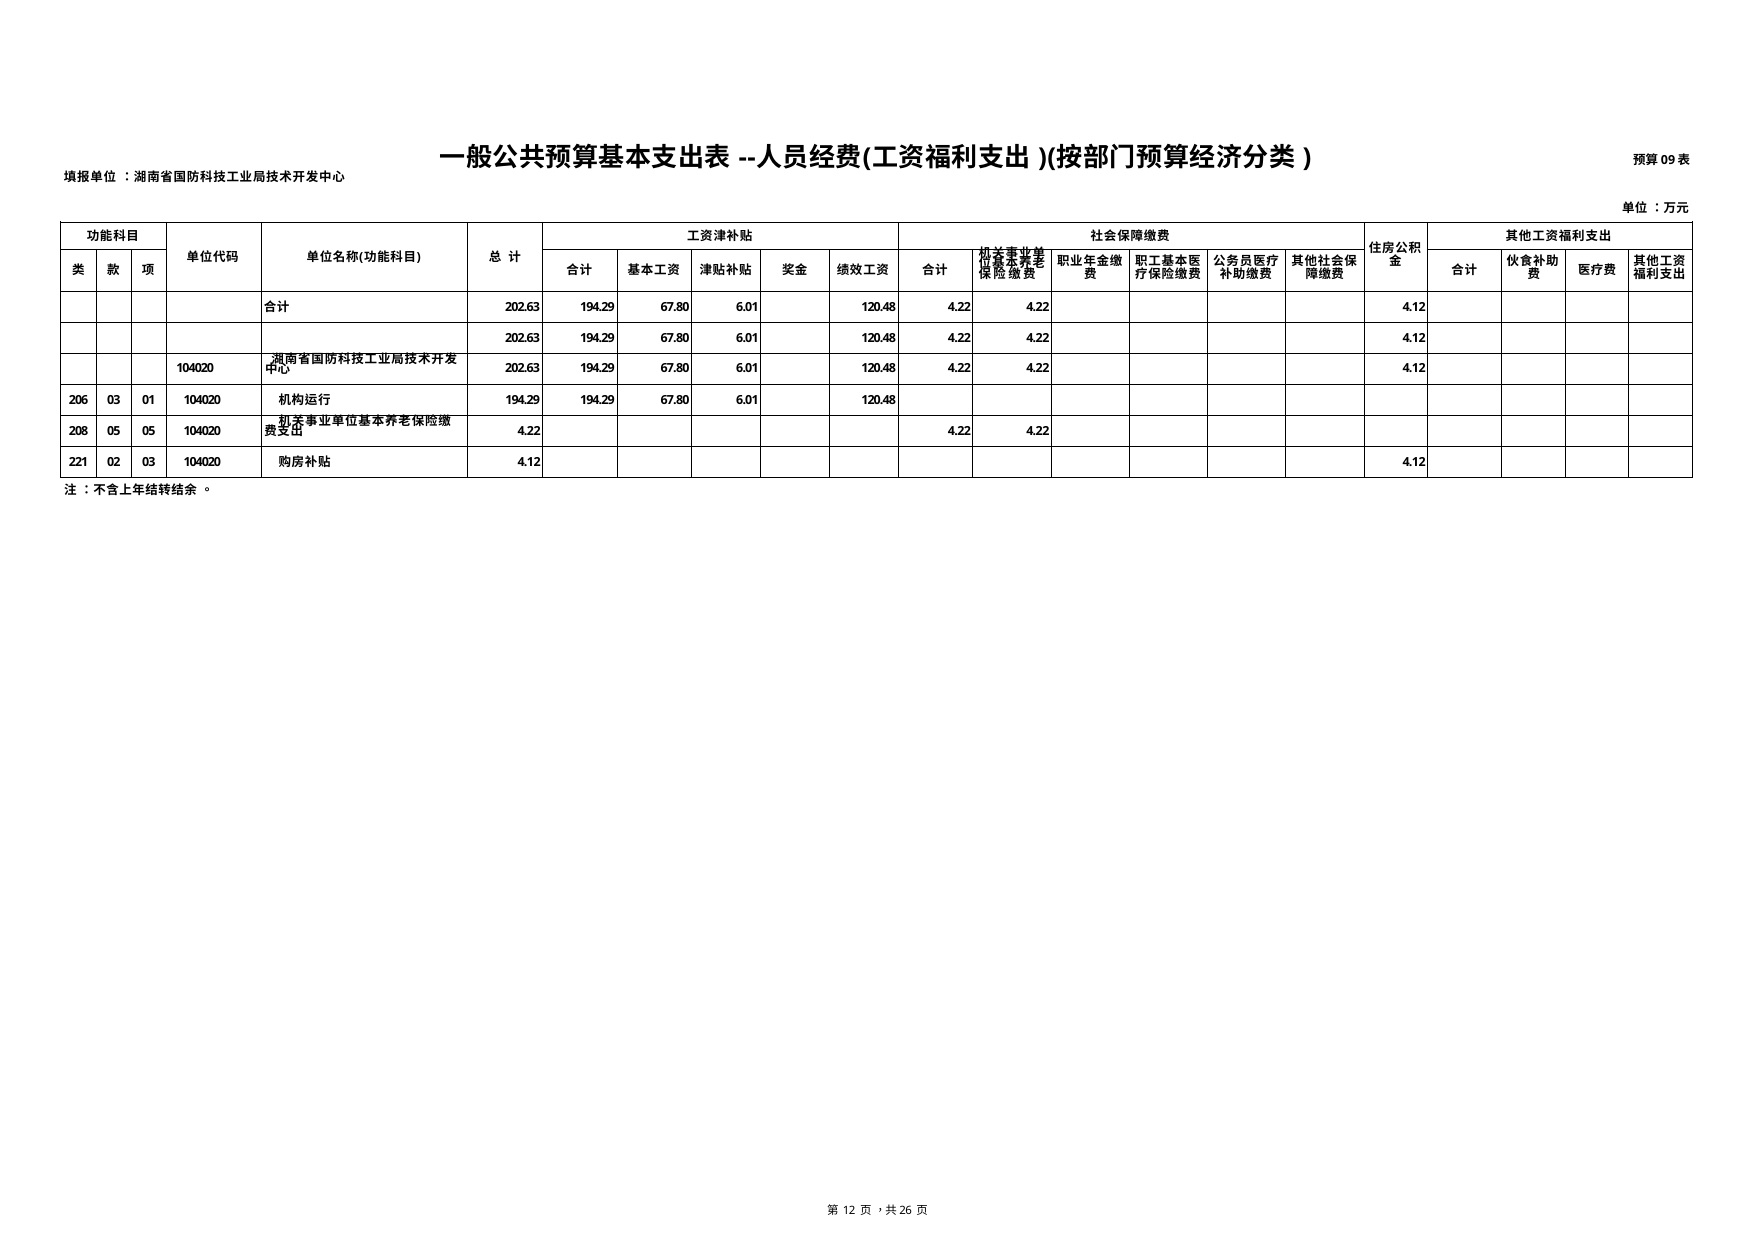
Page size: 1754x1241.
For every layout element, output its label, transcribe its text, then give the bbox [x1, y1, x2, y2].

table_header 社会保障缴费 [899, 223, 1364, 249]
table_cell [1208, 447, 1285, 477]
table_cell 104020 [167, 447, 261, 477]
table_cell 4.22 [973, 292, 1051, 322]
table_header 工资津补贴 [543, 223, 898, 249]
table_cell 67.80 [618, 354, 691, 384]
table_cell 医疗费 [1566, 250, 1628, 291]
table_cell 合计 [262, 292, 467, 322]
table_cell [1052, 447, 1129, 477]
table_cell [132, 323, 166, 353]
table_cell 机关事业单 位基本养老 保险缴费 [973, 250, 1051, 291]
table_header 总 计 [468, 223, 542, 291]
table_cell [692, 416, 760, 446]
table_cell [1629, 385, 1692, 415]
table_cell 类 [61, 250, 96, 291]
table_cell 194.29 [543, 292, 617, 322]
table_cell [1286, 292, 1364, 322]
table_cell 206 [61, 385, 96, 415]
table_cell 01 [132, 385, 166, 415]
table_cell [1502, 323, 1565, 353]
table_cell [61, 323, 96, 353]
table_cell 03 [97, 385, 131, 415]
table_cell [692, 447, 760, 477]
table_cell [97, 292, 131, 322]
table_cell [132, 292, 166, 322]
table_cell 104020 [167, 416, 261, 446]
table_cell [830, 447, 898, 477]
table_cell 公务员医疗 补助缴费 [1208, 250, 1285, 291]
table_cell [167, 323, 261, 353]
table_header 住房公积 金 [1365, 223, 1427, 291]
table_cell [1130, 354, 1207, 384]
table_cell [973, 385, 1051, 415]
table_cell 津贴补贴 [692, 250, 760, 291]
table_cell [1052, 385, 1129, 415]
table_cell 104020 [167, 354, 261, 384]
table_cell 4.22 [899, 416, 972, 446]
table_cell 职工基本医 疗保险缴费 [1130, 250, 1207, 291]
table_cell [1365, 385, 1427, 415]
table_cell 4.12 [1365, 354, 1427, 384]
table_cell 其他社会保 障缴费 [1286, 250, 1364, 291]
table_cell 4.22 [899, 354, 972, 384]
table_cell 合计 [543, 250, 617, 291]
table_cell [1286, 416, 1364, 446]
table_cell [1502, 447, 1565, 477]
table_cell [1286, 385, 1364, 415]
table_cell [1208, 416, 1285, 446]
table_cell 奖金 [761, 250, 829, 291]
table_cell 02 [97, 447, 131, 477]
table_cell 03 [132, 447, 166, 477]
table_cell [1428, 323, 1501, 353]
table_cell 4.12 [1365, 447, 1427, 477]
table_cell [761, 323, 829, 353]
table_cell [761, 292, 829, 322]
table_cell [1428, 416, 1501, 446]
table_cell [1566, 323, 1628, 353]
table_cell 194.29 [543, 385, 617, 415]
table_cell [1566, 416, 1628, 446]
table_cell 绩效工资 [830, 250, 898, 291]
table_cell 基本工资 [618, 250, 691, 291]
table_cell 104020 [167, 385, 261, 415]
table_cell 购房补贴 [262, 447, 467, 477]
table_cell [1286, 447, 1364, 477]
table_cell [1629, 323, 1692, 353]
table_cell [1365, 416, 1427, 446]
text 一般公共预算基本支出表 --人员经费(工资福利支出 )(按部门预算经济分类 ) [439, 145, 1607, 172]
table_cell [1130, 447, 1207, 477]
table_cell [1629, 354, 1692, 384]
table_cell [1052, 292, 1129, 322]
table_cell [543, 416, 617, 446]
table_cell [1130, 385, 1207, 415]
table_cell 4.22 [899, 323, 972, 353]
table_cell [1208, 323, 1285, 353]
table_cell [1629, 292, 1692, 322]
table_cell [1566, 447, 1628, 477]
table_cell 湖南省国防科技工业局技术开发 中心 [262, 354, 467, 384]
table_cell [1502, 385, 1565, 415]
table_cell 4.22 [468, 416, 542, 446]
table_cell [1566, 354, 1628, 384]
table_cell [1566, 385, 1628, 415]
table_cell [1428, 385, 1501, 415]
table_cell [1502, 292, 1565, 322]
table_cell [761, 354, 829, 384]
table_cell 机构运行 [262, 385, 467, 415]
table_cell [132, 354, 166, 384]
table_cell [1502, 416, 1565, 446]
table_cell 4.12 [1365, 292, 1427, 322]
table_cell 202.63 [468, 292, 542, 322]
table_cell 194.29 [468, 385, 542, 415]
table_cell [1130, 292, 1207, 322]
table_cell [830, 416, 898, 446]
table_cell 6.01 [692, 385, 760, 415]
table_cell [1566, 292, 1628, 322]
table_cell [97, 323, 131, 353]
table_cell 221 [61, 447, 96, 477]
table_cell [1629, 416, 1692, 446]
table_cell 其他工资 福利支出 [1629, 250, 1692, 291]
table_cell 67.80 [618, 323, 691, 353]
table_cell [761, 447, 829, 477]
table_cell 67.80 [618, 292, 691, 322]
table_cell 合计 [1428, 250, 1501, 291]
table_header 单位代码 [167, 223, 261, 291]
table_cell 6.01 [692, 292, 760, 322]
table_cell [1208, 292, 1285, 322]
table_header 功能科目 [61, 223, 166, 249]
table_cell [1428, 292, 1501, 322]
table_cell 6.01 [692, 354, 760, 384]
text 预算09表 [1617, 153, 1690, 168]
table_cell 120.48 [830, 323, 898, 353]
table_cell 194.29 [543, 354, 617, 384]
table_cell [1130, 323, 1207, 353]
table_cell 4.22 [973, 354, 1051, 384]
table_cell 6.01 [692, 323, 760, 353]
table_cell [1208, 354, 1285, 384]
table_cell 202.63 [468, 354, 542, 384]
table_cell 05 [132, 416, 166, 446]
table_cell 120.48 [830, 385, 898, 415]
table_cell 194.29 [543, 323, 617, 353]
table_cell 4.22 [973, 416, 1051, 446]
table_cell 4.12 [468, 447, 542, 477]
table_cell [61, 354, 96, 384]
table_cell 职业年金缴 费 [1052, 250, 1129, 291]
table_cell 208 [61, 416, 96, 446]
table_cell [761, 416, 829, 446]
table_cell 项 [132, 250, 166, 291]
table_cell 120.48 [830, 354, 898, 384]
table_cell 机关事业单位基本养老保险缴 费支出 [262, 416, 467, 446]
table_cell 伙食补助 费 [1502, 250, 1565, 291]
table_cell [618, 447, 691, 477]
table_header 其他工资福利支出 [1428, 223, 1692, 249]
table_cell [262, 323, 467, 353]
table_cell 款 [97, 250, 131, 291]
table_cell [1052, 354, 1129, 384]
table_cell 202.63 [468, 323, 542, 353]
table_cell [1428, 354, 1501, 384]
table_cell [1286, 354, 1364, 384]
table_cell [899, 447, 972, 477]
table_cell [899, 385, 972, 415]
table_cell [97, 354, 131, 384]
table_cell [1502, 354, 1565, 384]
table_cell 4.22 [899, 292, 972, 322]
table_cell [1428, 447, 1501, 477]
table_cell [973, 447, 1051, 477]
table_cell [1052, 323, 1129, 353]
table_cell 4.12 [1365, 323, 1427, 353]
table_cell 05 [97, 416, 131, 446]
table_cell 4.22 [973, 323, 1051, 353]
table_cell [1629, 447, 1692, 477]
table_cell [1130, 416, 1207, 446]
table_cell [1052, 416, 1129, 446]
table_cell [1208, 385, 1285, 415]
table_cell [543, 447, 617, 477]
table_cell [761, 385, 829, 415]
table_cell [167, 292, 261, 322]
table_header 单位名称(功能科目) [262, 223, 467, 291]
table_cell 120.48 [830, 292, 898, 322]
table_cell [61, 292, 96, 322]
table_cell [1286, 323, 1364, 353]
table_cell 67.80 [618, 385, 691, 415]
table_cell 合计 [899, 250, 972, 291]
table_cell [618, 416, 691, 446]
